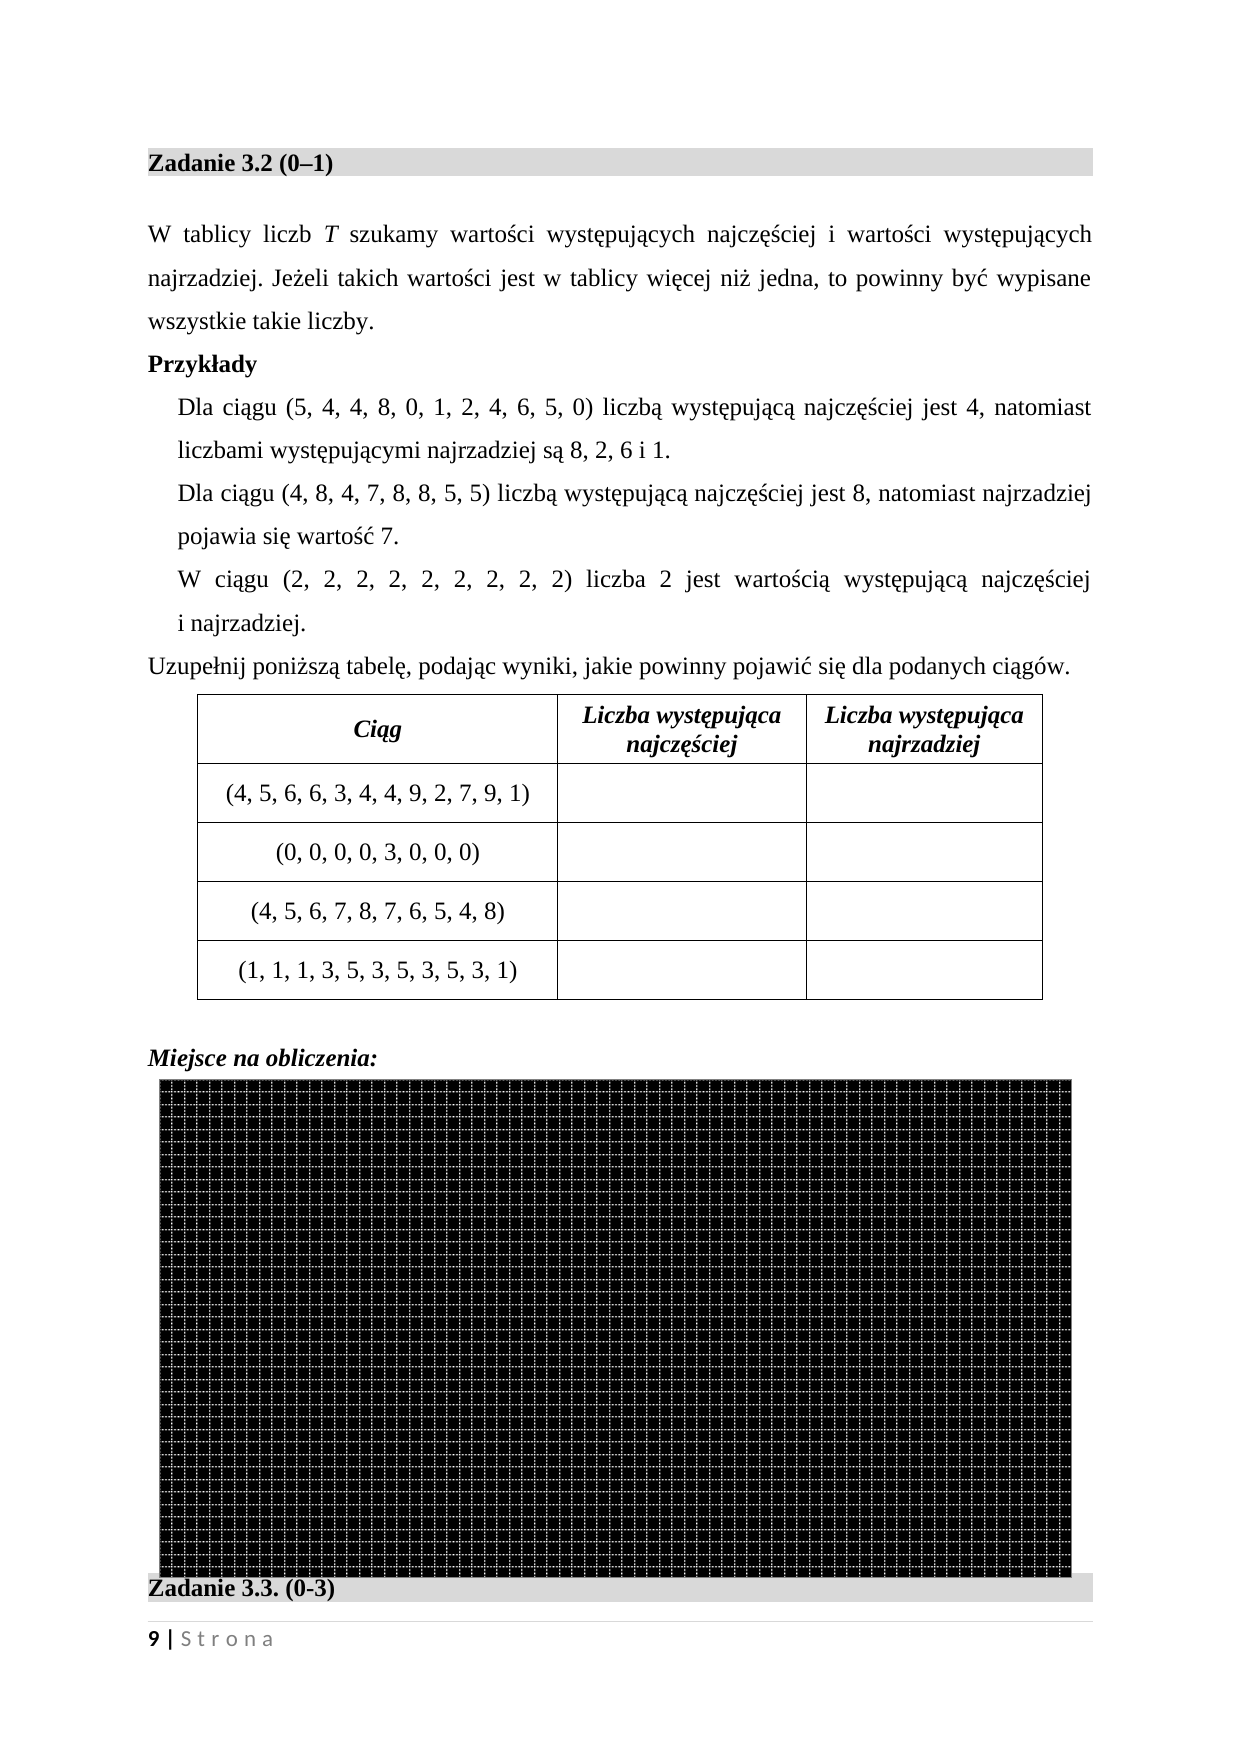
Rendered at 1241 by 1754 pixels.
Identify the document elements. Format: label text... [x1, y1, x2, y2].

table_cell (0, 0, 0, 0, 3, 0, 0, 0) [198, 823, 557, 881]
table_cell [558, 882, 806, 940]
table_header Liczba występująca najczęściej [558, 695, 806, 762]
text Przykłady [148, 349, 1093, 378]
table_header Liczba występująca najrzadziej [807, 695, 1042, 762]
table_cell (4, 5, 6, 7, 8, 7, 6, 5, 4, 8) [198, 882, 557, 940]
table_cell (1, 1, 1, 3, 5, 3, 5, 3, 5, 3, 1) [198, 941, 557, 999]
text Miejsce na obliczenia: [148, 1043, 1093, 1072]
text Zadanie 3.3. (0-3) [148, 1573, 1093, 1602]
text Uzupełnij poniższą tabelę, podając wyniki, jakie powinny pojawić się dla podanych ciągów. [148, 651, 1093, 679]
table_cell [558, 941, 806, 999]
table_cell [807, 764, 1042, 822]
table_cell (4, 5, 6, 6, 3, 4, 4, 9, 2, 7, 9, 1) [198, 764, 557, 822]
table_cell [807, 941, 1042, 999]
list Dla ciągu (5, 4, 4, 8, 0, 1, 2, 4, 6, 5, 0) liczbą występującą najczęściej jest 4, natomiast liczbami występującymi najrzadziej są 8, 2, 6 i 1. [177, 392, 1093, 464]
picture [160, 1080, 1071, 1577]
list Dla ciągu (4, 8, 4, 7, 8, 8, 5, 5) liczbą występującą najczęściej jest 8, natomiast najrzadziej pojawia się wartość 7. [177, 478, 1093, 550]
list W ciągu (2, 2, 2, 2, 2, 2, 2, 2, 2) liczba 2 jest wartością występującą najczęściej i najrzadziej. [177, 564, 1093, 636]
table_cell [558, 764, 806, 822]
text Zadanie 3.2 (0–1) [148, 148, 1093, 176]
table_cell [558, 823, 806, 881]
table_cell [807, 823, 1042, 881]
table_header Ciąg [198, 695, 557, 762]
text W tablicy liczb T szukamy wartości występujących najczęściej i wartości występujących najrzadziej. Jeżeli takich wartości jest w tablicy więcej niż jedna, to powinny być wypisane wszystkie takie liczby. [148, 219, 1093, 334]
table_cell [807, 882, 1042, 940]
